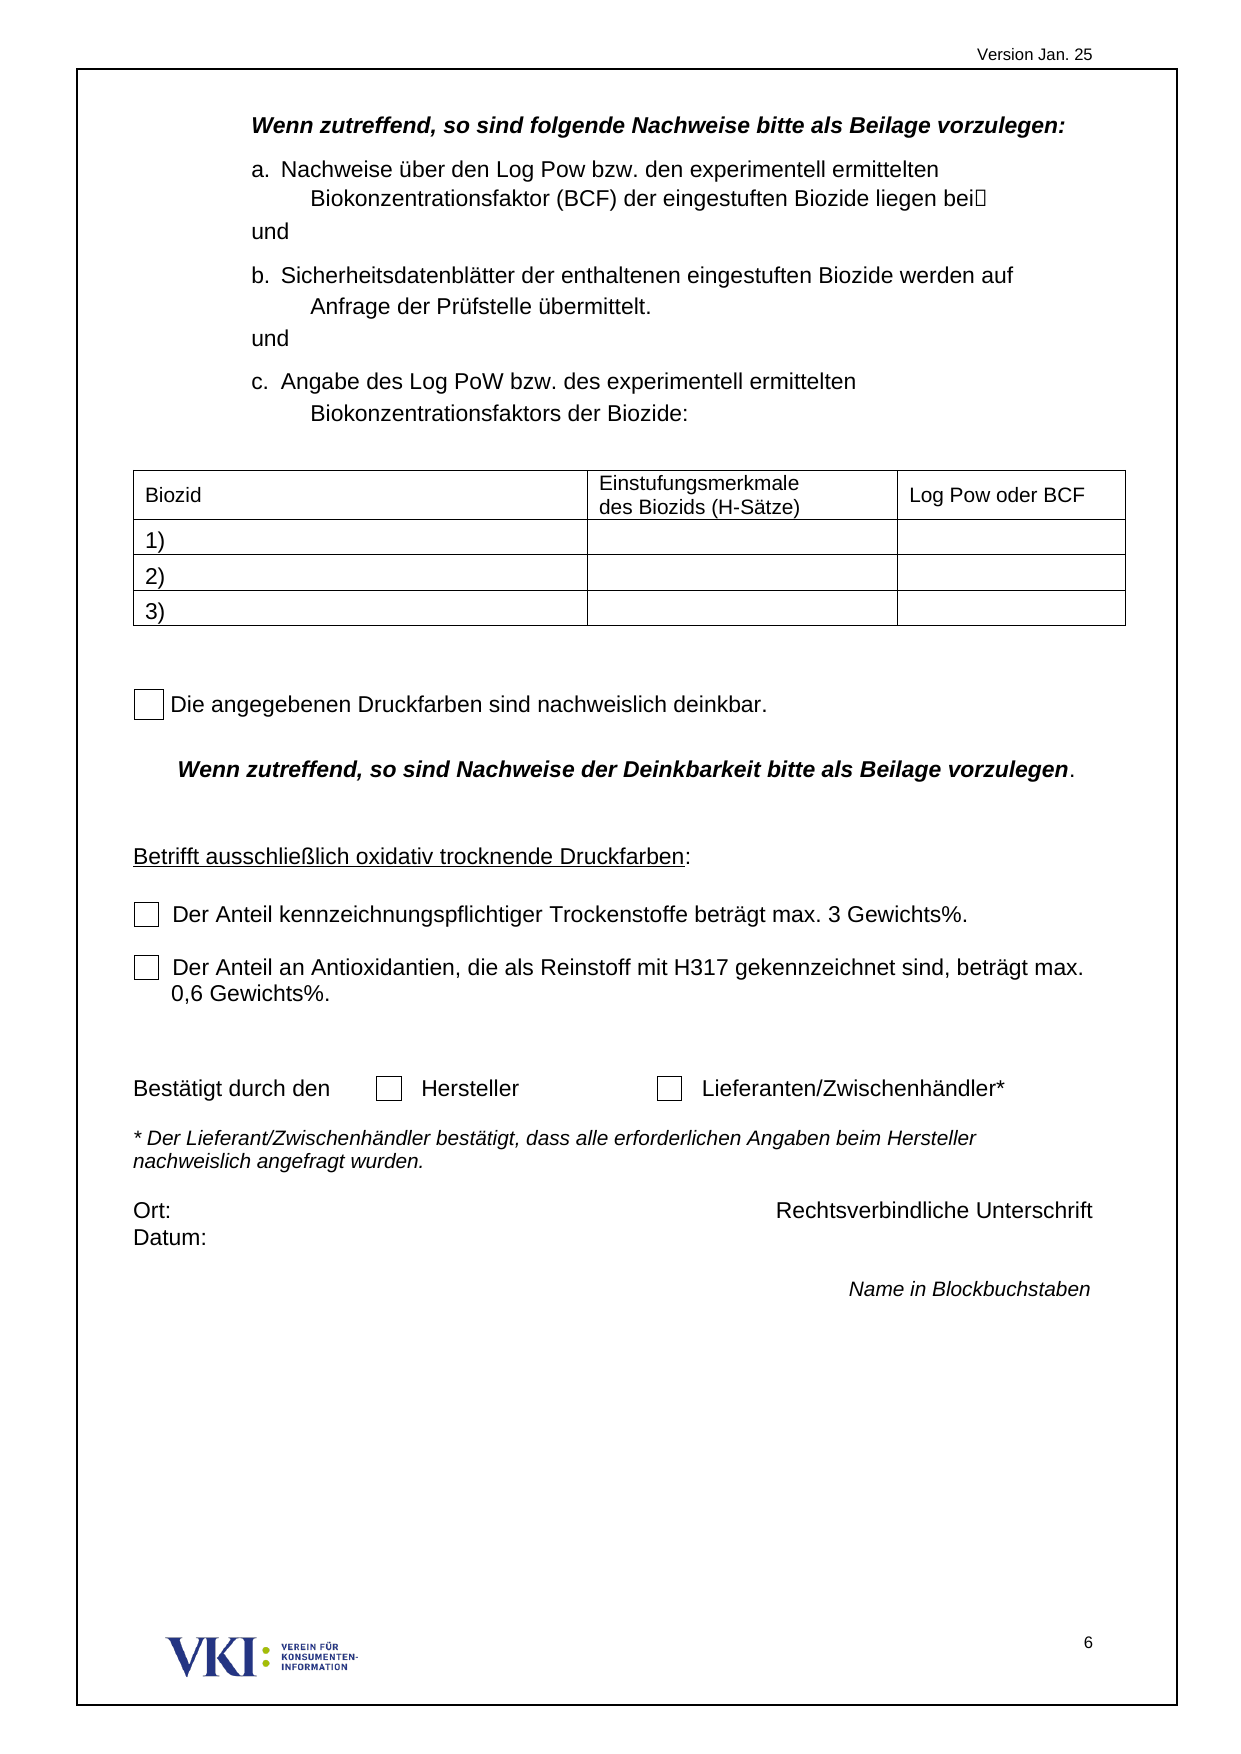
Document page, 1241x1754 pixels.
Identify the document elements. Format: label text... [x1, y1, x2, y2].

text a. Nachweise über den Log Pow bzw. den experimentell ermittelten Biokonzentrationsfaktor (BCF) der eingestuften Biozide liegen bei [251, 151, 1093, 213]
text und [251, 320, 1093, 351]
text Name in Blockbuchstaben [133, 1276, 1093, 1300]
text Der Anteil kennzeichnungspflichtiger Trockenstoffe beträgt max. 3 Gewichts%. [133, 901, 1093, 927]
text Ort: Rechtsverbindliche Unterschrift Datum: [133, 1197, 1093, 1250]
text * Der Lieferant/Zwischenhändler bestätigt, dass alle erforderlichen Angaben beim Hersteller nachweislich angefragt wurden. [133, 1125, 1093, 1173]
table_cell 3) [134, 591, 587, 625]
table_cell [898, 591, 1125, 625]
table_cell [588, 555, 897, 589]
table_header Biozid [134, 471, 587, 519]
picture [157, 1633, 358, 1677]
table_cell 2) [134, 555, 587, 589]
table_cell [898, 520, 1125, 554]
table_cell [588, 591, 897, 625]
text Betrifft ausschließlich oxidativ trocknende Druckfarben: [133, 838, 1093, 870]
text Die angegebenen Druckfarben sind nachweislich deinkbar. [133, 688, 1093, 720]
table_cell [588, 520, 897, 554]
text b. Sicherheitsdatenblätter der enthaltenen eingestuften Biozide werden auf Anfrage der Prüfstelle übermittelt. [251, 257, 1093, 320]
text Bestätigt durch den Hersteller Lieferanten/Zwischenhändler* [133, 1070, 1093, 1101]
text und [251, 213, 1093, 245]
text Wenn zutreffend, so sind Nachweise der Deinkbarkeit bitte als Beilage vorzulegen. [133, 751, 1093, 782]
table_header Log Pow oder BCF [898, 471, 1125, 519]
table_cell 1) [134, 520, 587, 554]
text c. Angabe des Log PoW bzw. des experimentell ermittelten Biokonzentrationsfaktors der Biozide: [251, 363, 1093, 426]
text Der Anteil an Antioxidantien, die als Reinstoff mit H317 gekennzeichnet sind, beträgt max. [133, 954, 1093, 980]
table_header Einstufungsmerkmale des Biozids (H-Sätze) [588, 471, 897, 519]
text 0,6 Gewichts%. [133, 980, 1093, 1006]
text Wenn zutreffend, so sind folgende Nachweise bitte als Beilage vorzulegen: [251, 107, 1093, 138]
table_cell [898, 555, 1125, 589]
